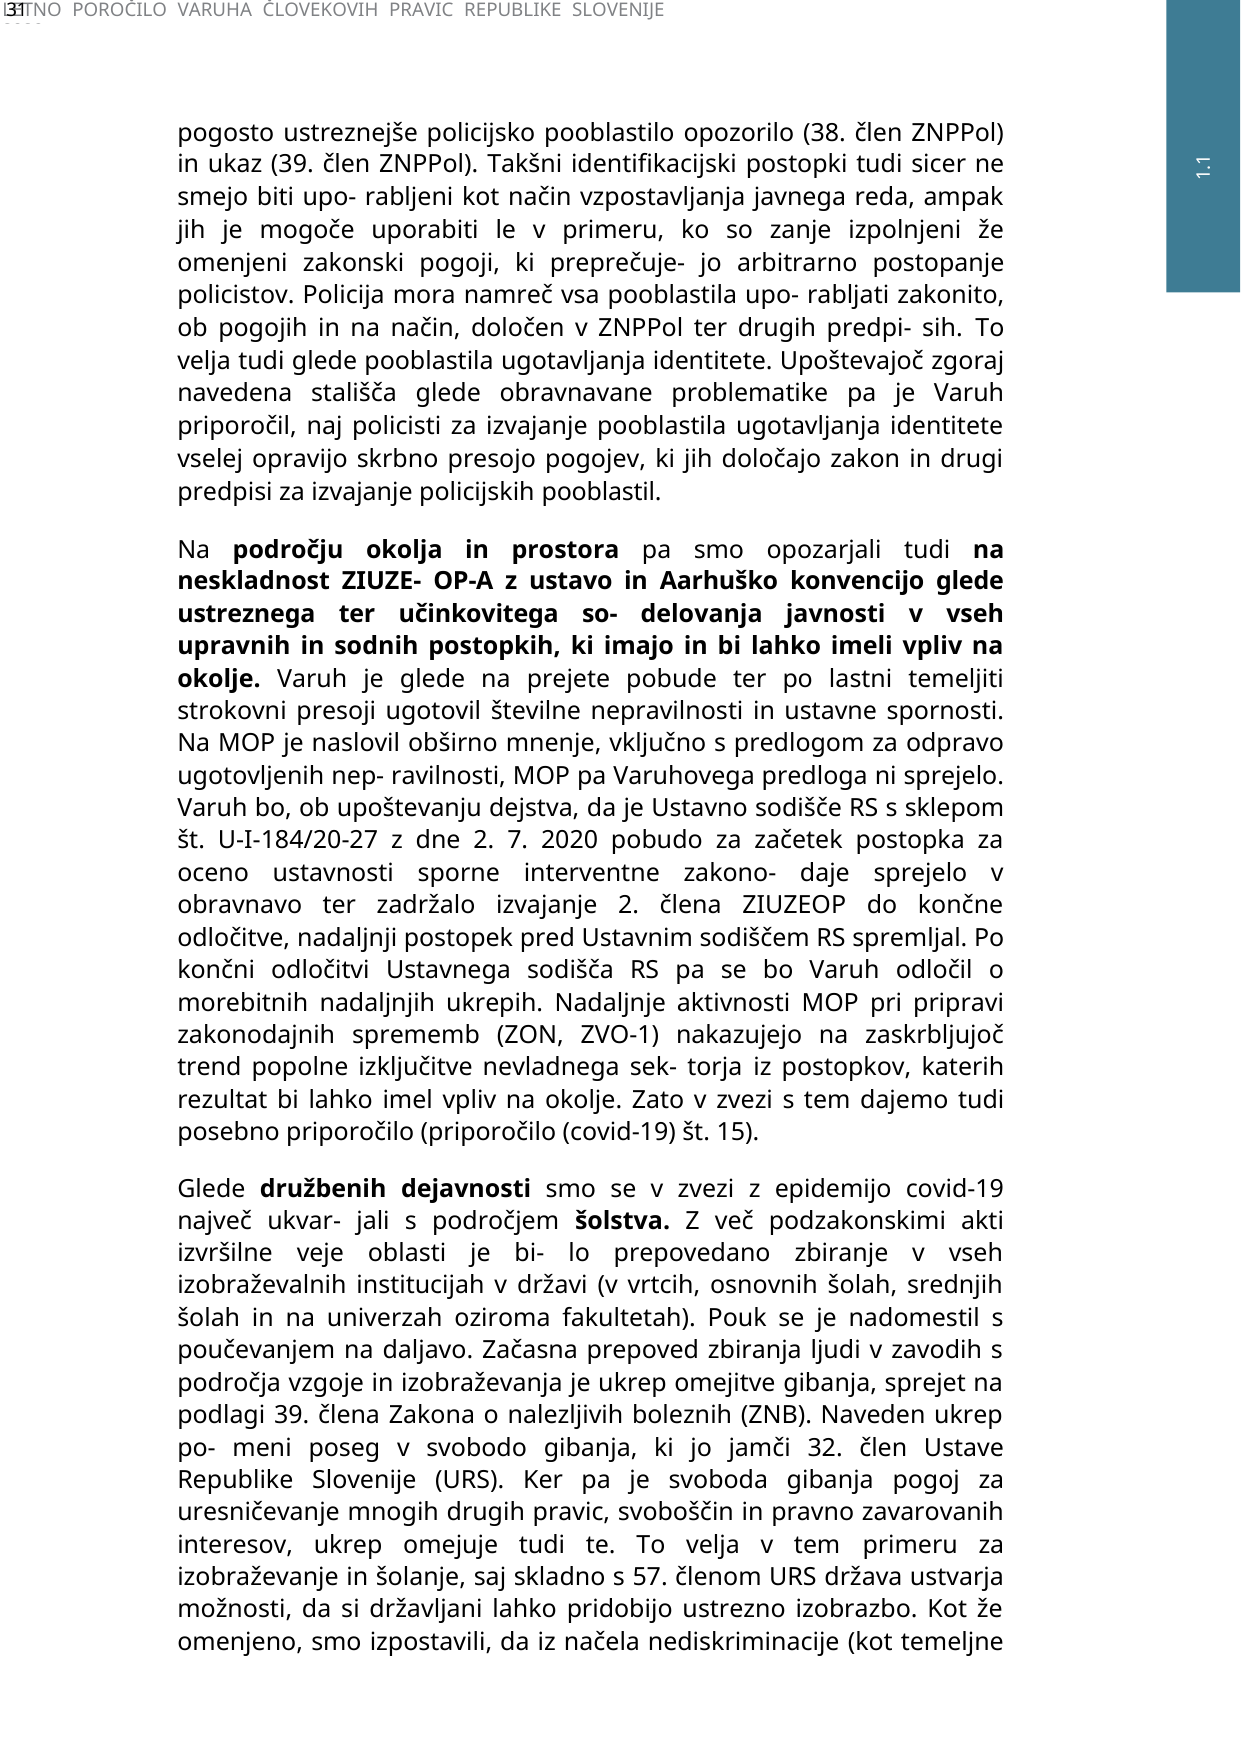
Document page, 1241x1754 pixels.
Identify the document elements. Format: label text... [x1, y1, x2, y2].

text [177, 1172, 1004, 1658]
text pogosto ustreznejše policijsko pooblastilo opozorilo (38. člen ZNPPol) in ukaz (39. člen ZNPPol). Takšni identifikacijski postopki tudi sicer ne smejo biti upo- rabljeni kot način vzpostavljanja javnega reda, ampak jih je mogoče uporabiti le v primeru, ko so zanje izpolnjeni že omenjeni zakonski pogoji, ki preprečuje- jo arbitrarno postopanje policistov. Policija mora namreč vsa pooblastila upo- rabljati zakonito, ob pogojih in na način, določen v ZNPPol ter drugih predpi- sih. To velja tudi glede pooblastila ugotavljanja identitete. Upoštevajoč zgoraj navedena stališča glede obravnavane problematike pa je Varuh priporočil, naj policisti za izvajanje pooblastila ugotavljanja identitete vselej opravijo skrbno presojo pogojev, ki jih določajo zakon in drugi predpisi za izvajanje policijskih pooblastil. [177, 115, 1004, 507]
text Na področju okolja in prostora pa smo opozarjali tudi na neskladnost ZIUZE- OP-A z ustavo in Aarhuško konvencijo glede ustreznega ter učinkovitega so- delovanja javnosti v vseh upravnih in sodnih postopkih, ki imajo in bi lahko imeli vpliv na okolje. Varuh je glede na prejete pobude ter po lastni temeljiti strokovni presoji ugotovil številne nepravilnosti in ustavne spornosti. Na MOP je naslovil obširno mnenje, vključno s predlogom za odpravo ugotovljenih nep- ravilnosti, MOP pa Varuhovega predloga ni sprejelo. Varuh bo, ob upoštevanju dejstva, da je Ustavno sodišče RS s sklepom št. U-I-184/20-27 z dne 2. 7. 2020 pobudo za začetek postopka za oceno ustavnosti sporne interventne zakono- daje sprejelo v obravnavo ter zadržalo izvajanje 2. člena ZIUZEOP do končne odločitve, nadaljnji postopek pred Ustavnim sodiščem RS spremljal. Po končni odločitvi Ustavnega sodišča RS pa se bo Varuh odločil o morebitnih nadaljnjih ukrepih. Nadaljnje aktivnosti MOP pri pripravi zakonodajnih sprememb (ZON, ZVO-1) nakazujejo na zaskrbljujoč trend popolne izključitve nevladnega sek- torja iz postopkov, katerih rezultat bi lahko imel vpliv na okolje. Zato v zvezi s tem dajemo tudi posebno priporočilo (priporočilo (covid-19) št. 15). [177, 532, 1004, 1148]
